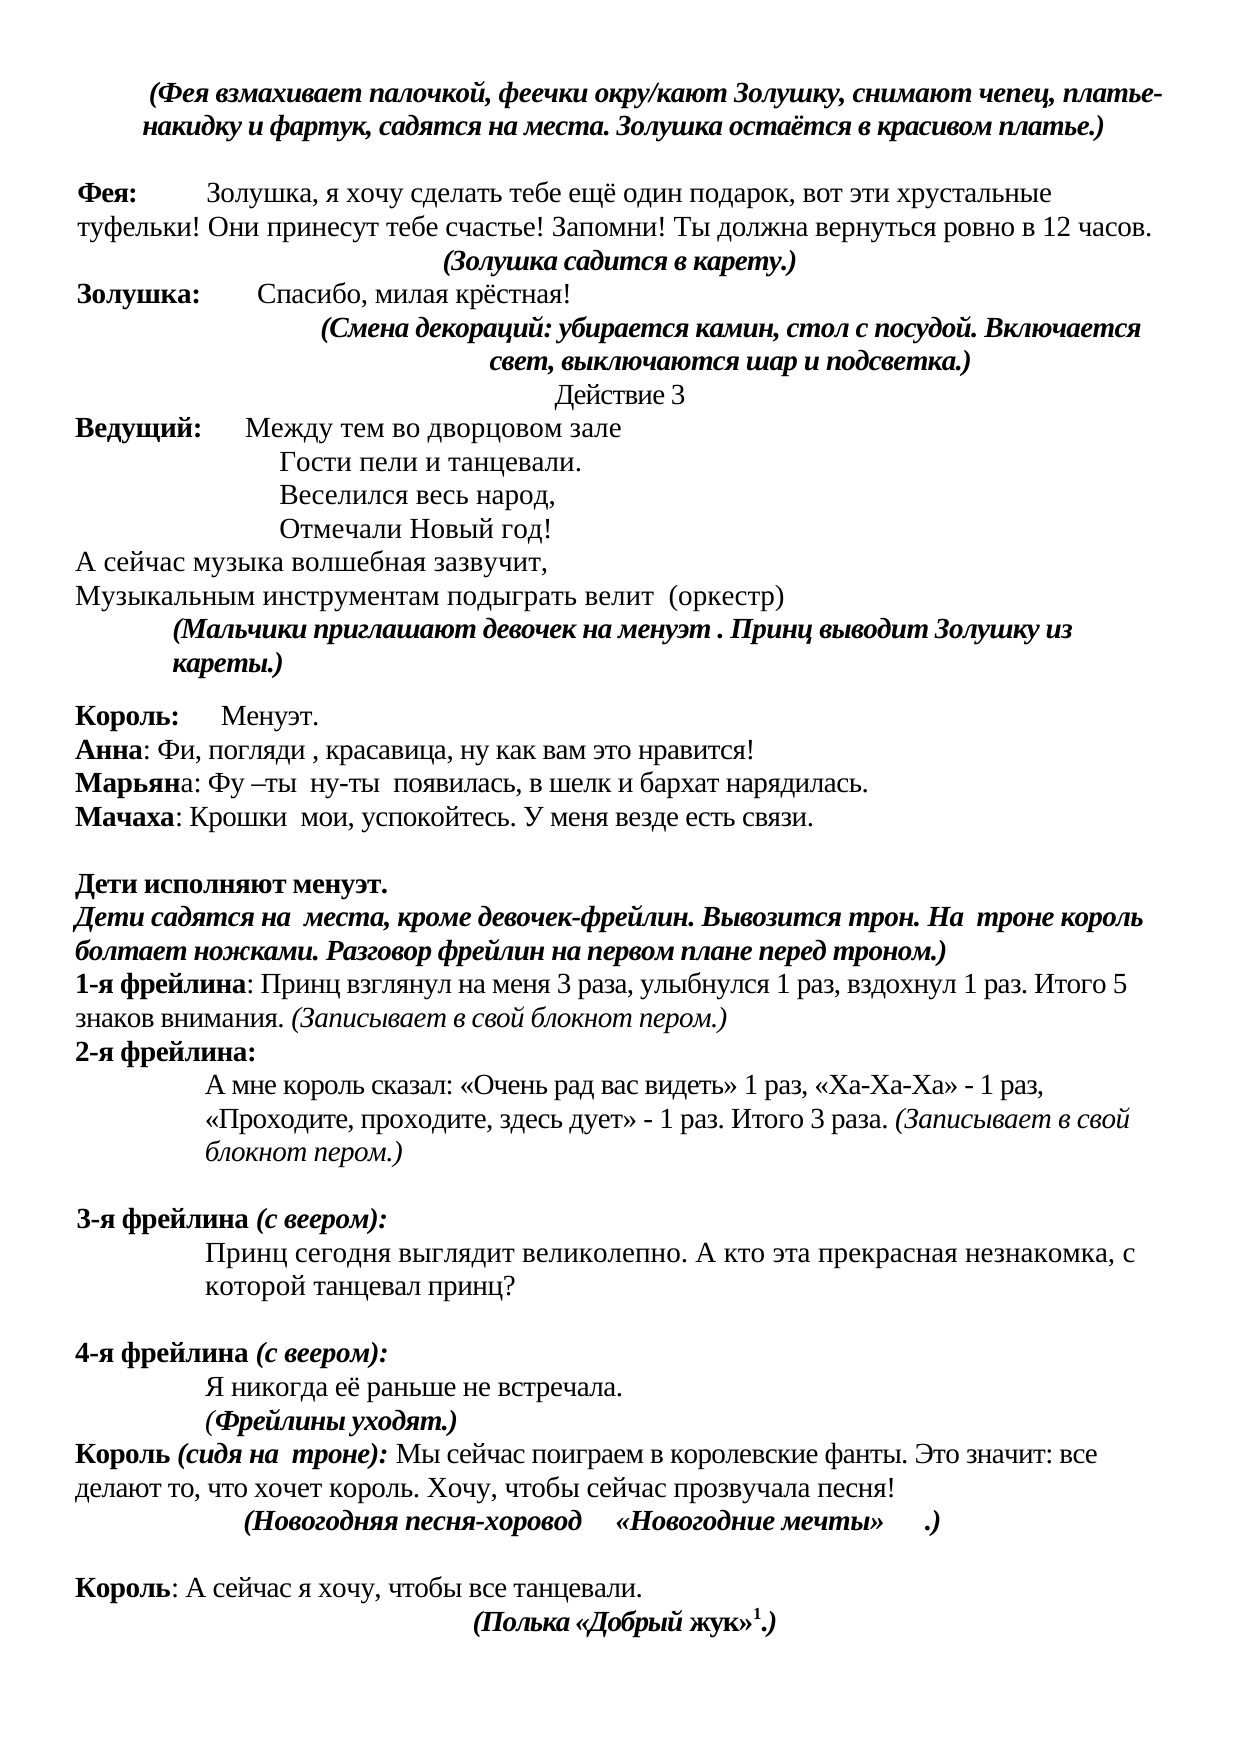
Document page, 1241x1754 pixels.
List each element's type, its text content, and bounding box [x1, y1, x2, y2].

text 1-я фрейлина: Принц взглянул на меня 3 раза, улыбнулся 1 раз, вздохнул 1 раз. Итого 5 знаков внимания. (Записывает в свой блокнот пером.) [75, 967, 1165, 1034]
text А мне король сказал: «Очень рад вас видеть» 1 раз, «Ха-Ха-Ха» - 1 раз, «Проходите, проходите, здесь дует» - 1 раз. Итого 3 раза. (Записывает в свой блокнот пером.) [204, 1067, 1165, 1168]
text Ведущий: Между тем во дворцовом зале [75, 410, 1165, 444]
text Марьяна: Фу –ты ну-ты появилась, в шелк и бархат нарядилась. [75, 765, 1165, 799]
text 2-я фрейлина: [75, 1034, 1165, 1067]
text (Золушка садится в карету.) [75, 243, 1165, 276]
text (Мальчики приглашают девочек на менуэт . Принц выводит Золушку из кареты.) [172, 612, 1165, 679]
text (Полька «Добрый жук»1.) [472, 1604, 1165, 1637]
text Мачаха: Крошки мои, успокойтесь. У меня везде есть связи. [75, 799, 1165, 832]
text Дети исполняют менуэт. [75, 866, 1165, 899]
text (Фрейлины уходят.) [205, 1403, 1165, 1436]
text А сейчас музыка волшебная зазвучит, [75, 544, 1165, 578]
text Музыкальным инструментам подыграть велит (оркестр) [75, 578, 1165, 612]
text Действие 3 [75, 377, 1165, 410]
text Отмечали Новый год! [75, 511, 1165, 544]
text Фея: Золушка, я хочу сделать тебе ещё один подарок, вот эти хрустальные туфельки! Они принесут тебе счастье! Запомни! Ты должна вернуться ровно в 12 часов. [77, 176, 1165, 243]
text Король: А сейчас я хочу, чтобы все танцевали. [75, 1570, 1165, 1604]
text Король (сидя на троне): Мы сейчас поиграем в королевские фанты. Это значит: все делают то, что хочет король. Хочу, чтобы сейчас прозвучала песня! [75, 1436, 1165, 1503]
text Веселился весь народ, [75, 477, 1165, 511]
text Король: Менуэт. [75, 698, 1165, 732]
text (Новогодняя песня-хоровод «Новогодние мечты» .) [243, 1503, 1165, 1537]
text Гости пели и танцевали. [75, 444, 1165, 477]
text (Фея взмахивает палочкой, феечки окру/кают Золушку, снимают чепец, платье-накидку и фартук, садятся на места. Золушка остаётся в красивом платье.) [142, 75, 1165, 142]
text (Смена декораций: убирается камин, стол с посудой. Включается свет, выключаются шар и подсветка.) [296, 310, 1165, 377]
text Золушка: Спасибо, милая крёстная! [76, 276, 1165, 310]
text 4-я фрейлина (с веером): [75, 1336, 1165, 1369]
text Принц сегодня выглядит великолепно. А кто эта прекрасная незнакомка, с которой танцевал принц? [205, 1235, 1165, 1302]
text 3-я фрейлина (с веером): [76, 1201, 1165, 1235]
text Дети садятся на места, кроме девочек-фрейлин. Вывозится трон. На троне король болтает ножками. Разговор фрейлин на первом плане перед троном.) [75, 899, 1165, 967]
text Я никогда её раньше не встречала. [205, 1369, 1165, 1403]
text Анна: Фи, погляди , красавица, ну как вам это нравится! [75, 732, 1165, 765]
